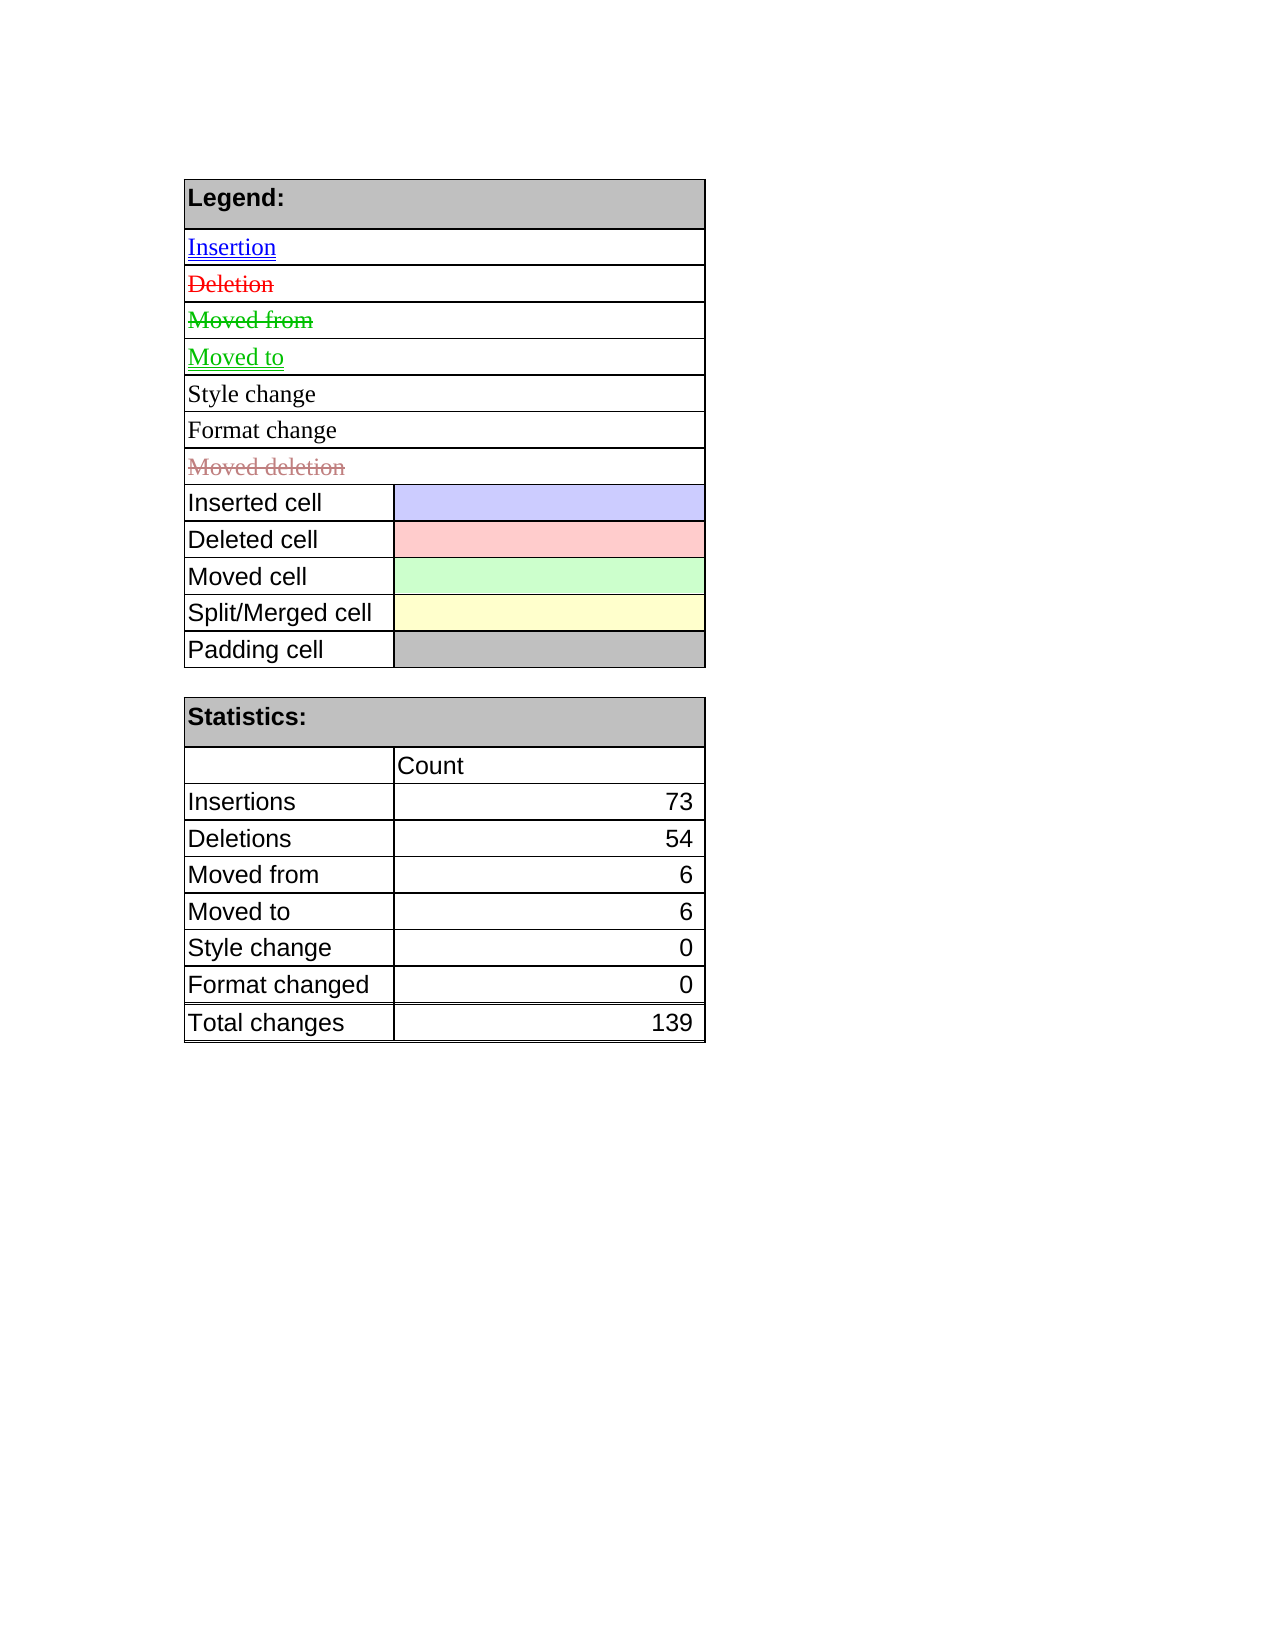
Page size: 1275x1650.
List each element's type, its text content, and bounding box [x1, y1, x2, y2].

table_header Legend: [185, 180, 704, 228]
table_cell 6 [395, 894, 704, 929]
table_cell Moved to [185, 894, 393, 929]
table_cell Style change [185, 930, 393, 965]
table_cell 139 [395, 1005, 704, 1040]
table_cell Split/Merged cell [185, 595, 393, 630]
table_cell [395, 522, 704, 557]
table_cell Total changes [185, 1005, 393, 1040]
table_cell Format change [185, 412, 704, 447]
table_cell Format changed [185, 967, 393, 1002]
table_cell 0 [395, 967, 704, 1002]
table_cell 73 [395, 784, 704, 819]
table_cell [185, 748, 393, 782]
table_cell Padding cell [185, 632, 393, 667]
table_cell 0 [395, 930, 704, 965]
table_cell [395, 632, 704, 667]
table_cell Moved cell [185, 558, 393, 593]
table_header Statistics: [185, 698, 704, 746]
table_cell 54 [395, 821, 704, 856]
table_cell Moved to [185, 339, 704, 374]
table_cell Deletion [185, 266, 704, 301]
table_cell Inserted cell [185, 485, 393, 520]
table_cell Moved from [185, 857, 393, 892]
table_cell Moved deletion [185, 449, 704, 484]
table_cell [395, 558, 704, 593]
table_cell [395, 595, 704, 630]
table_cell 6 [395, 857, 704, 892]
table_cell Insertion [185, 230, 704, 264]
table_cell Moved from [185, 303, 704, 337]
table_cell Insertions [185, 784, 393, 819]
table_cell Deletions [185, 821, 393, 856]
table_cell Style change [185, 376, 704, 411]
table_cell [395, 485, 704, 520]
table_cell Deleted cell [185, 522, 393, 557]
table_cell Count [395, 748, 704, 782]
